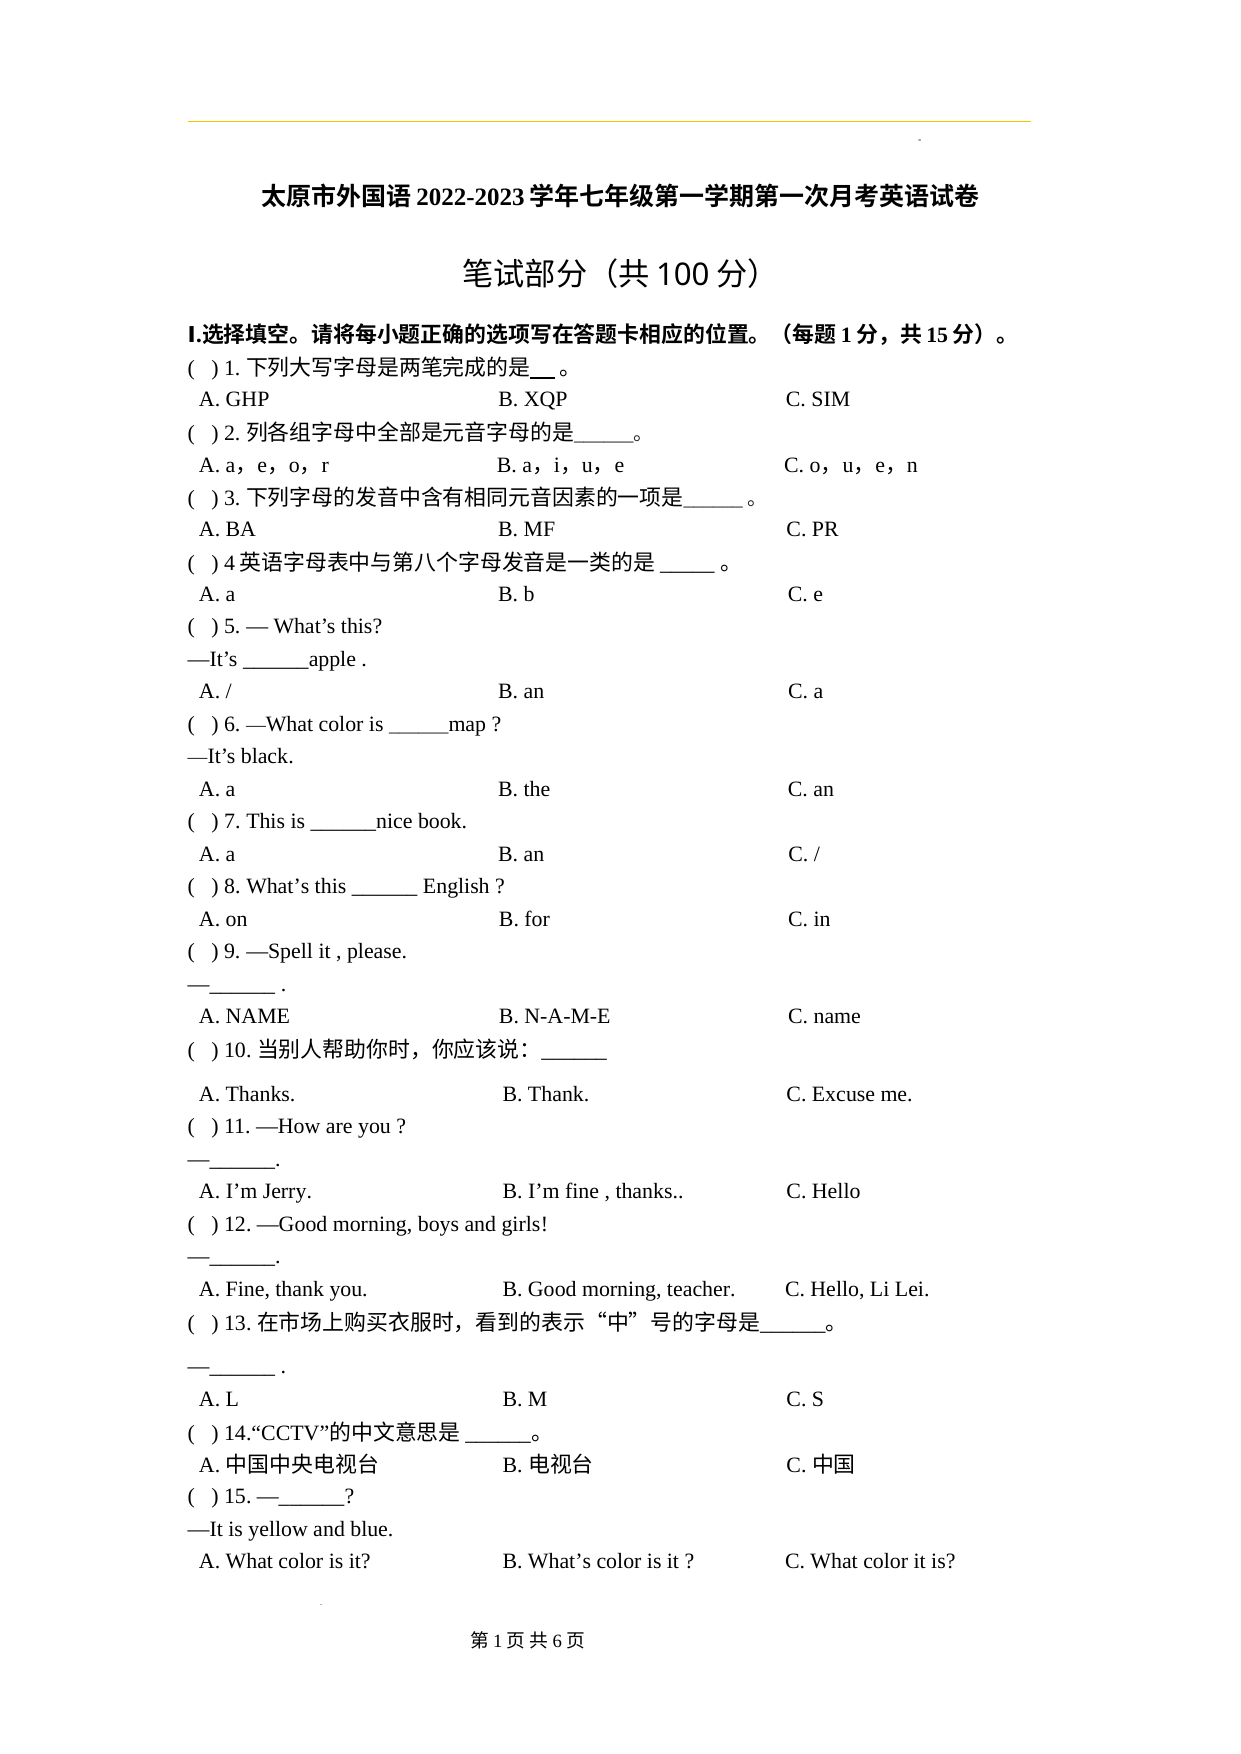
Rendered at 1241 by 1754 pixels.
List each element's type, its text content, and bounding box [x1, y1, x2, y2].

table_header A. on [188, 902, 487, 934]
table_header C. o，u，e，n [773, 447, 1208, 479]
text ( ) 7. This is ______nice book. [187, 804, 1053, 837]
text ( ) 11. —How are you ? [187, 1109, 1053, 1142]
table_header B. b [487, 577, 776, 609]
table_header A. a [188, 837, 487, 869]
table_header B. MF [487, 512, 775, 544]
text Ⅰ.选择填空。请将每小题正确的选项写在答题卡相应的位置。（每题1分，共15分）。 [187, 317, 1053, 349]
text —______ . [187, 967, 1053, 999]
table_header C. Hello [775, 1175, 1237, 1207]
text ( ) 13. 在市场上购买衣服时，看到的表示“中”号的字母是______。 [187, 1304, 1053, 1337]
table_header C. PR [775, 512, 1222, 544]
text ( ) 12. —Good morning, boys and girls! [187, 1207, 1053, 1239]
table_header A. L [188, 1382, 491, 1414]
text 太原市外国语2022-2023学年七年级第一学期第一次月考英语试卷 [187, 162, 1053, 227]
table_header B. M [491, 1382, 775, 1414]
table_header C. e [776, 577, 1222, 609]
text ( ) 9. —Spell it , please. [187, 934, 1053, 967]
table_header C. SIM [774, 382, 1208, 414]
table_header A. a [188, 577, 487, 609]
table_header B. a，i，u，e [485, 447, 773, 479]
table_header B. for [488, 902, 777, 934]
text ( ) 1. 下列大写字母是两笔完成的是 。 [187, 349, 1053, 382]
table_header C. in [777, 902, 1237, 934]
table_header A. / [188, 675, 487, 707]
table_header C. 中国 [775, 1447, 1237, 1479]
text ( ) 14.“CCTV”的中文意思是 ______。 [187, 1414, 1053, 1447]
table_header A. NAME [188, 1000, 487, 1032]
text ( ) 2. 列各组字母中全部是元音字母的是______。 [187, 414, 1053, 447]
table_header C. / [777, 837, 1223, 869]
table_header B. Thank. [491, 1077, 775, 1109]
table_header A. Thanks. [188, 1077, 491, 1109]
table_header B. Good morning, teacher. [491, 1272, 773, 1304]
table_header B. XQP [487, 382, 774, 414]
text —It is yellow and blue. [187, 1512, 1053, 1544]
table_header B. the [487, 772, 776, 804]
text —______. [187, 1239, 1053, 1272]
table_header B. N-A-M-E [488, 1000, 777, 1032]
text —______ . [187, 1349, 1053, 1382]
text —It’s black. [187, 739, 1053, 772]
table_header C. S [775, 1382, 1237, 1414]
text —______. [187, 1142, 1053, 1174]
table_header A. a [188, 772, 487, 804]
table_header C. an [776, 772, 1222, 804]
text ( ) 8. What’s this ______ English ? [187, 869, 1053, 902]
table_header B. 电视台 [491, 1447, 775, 1479]
table_header A. Fine, thank you. [188, 1272, 491, 1304]
table_header A. a，e，o，r [188, 447, 485, 479]
text ( ) 15. —______? [187, 1479, 1053, 1512]
text 笔试部分（共100分） [187, 239, 1053, 304]
table_header A. BA [188, 512, 487, 544]
text ( ) 10. 当别人帮助你时，你应该说：______ [187, 1032, 1053, 1064]
text ( ) 5. — What’s this? [187, 609, 1053, 642]
table_header A. I’m Jerry. [188, 1175, 491, 1207]
table_header B. What’s color is it ? [491, 1545, 773, 1577]
text ( ) 6. —What color is ______map ? [187, 707, 1053, 739]
table_header C. name [777, 1000, 1237, 1032]
table_header A. 中国中央电视台 [188, 1447, 491, 1479]
table_header B. an [487, 675, 777, 707]
table_header A. What color is it? [188, 1545, 491, 1577]
table_header C. What color it is? [774, 1545, 1237, 1577]
table_header A. GHP [188, 382, 487, 414]
table_header B. I’m fine , thanks.. [491, 1175, 775, 1207]
text ( ) 4英语字母表中与第八个字母发音是一类的是 _____ 。 [187, 544, 1053, 577]
table_header B. an [487, 837, 777, 869]
text —It’s ______apple . [187, 642, 1053, 674]
table_header C. a [777, 675, 1222, 707]
table_header C. Excuse me. [775, 1077, 1237, 1109]
text ( ) 3. 下列字母的发音中含有相同元音因素的一项是______ 。 [187, 479, 1053, 512]
table_header C. Hello, Li Lei. [774, 1272, 1237, 1304]
